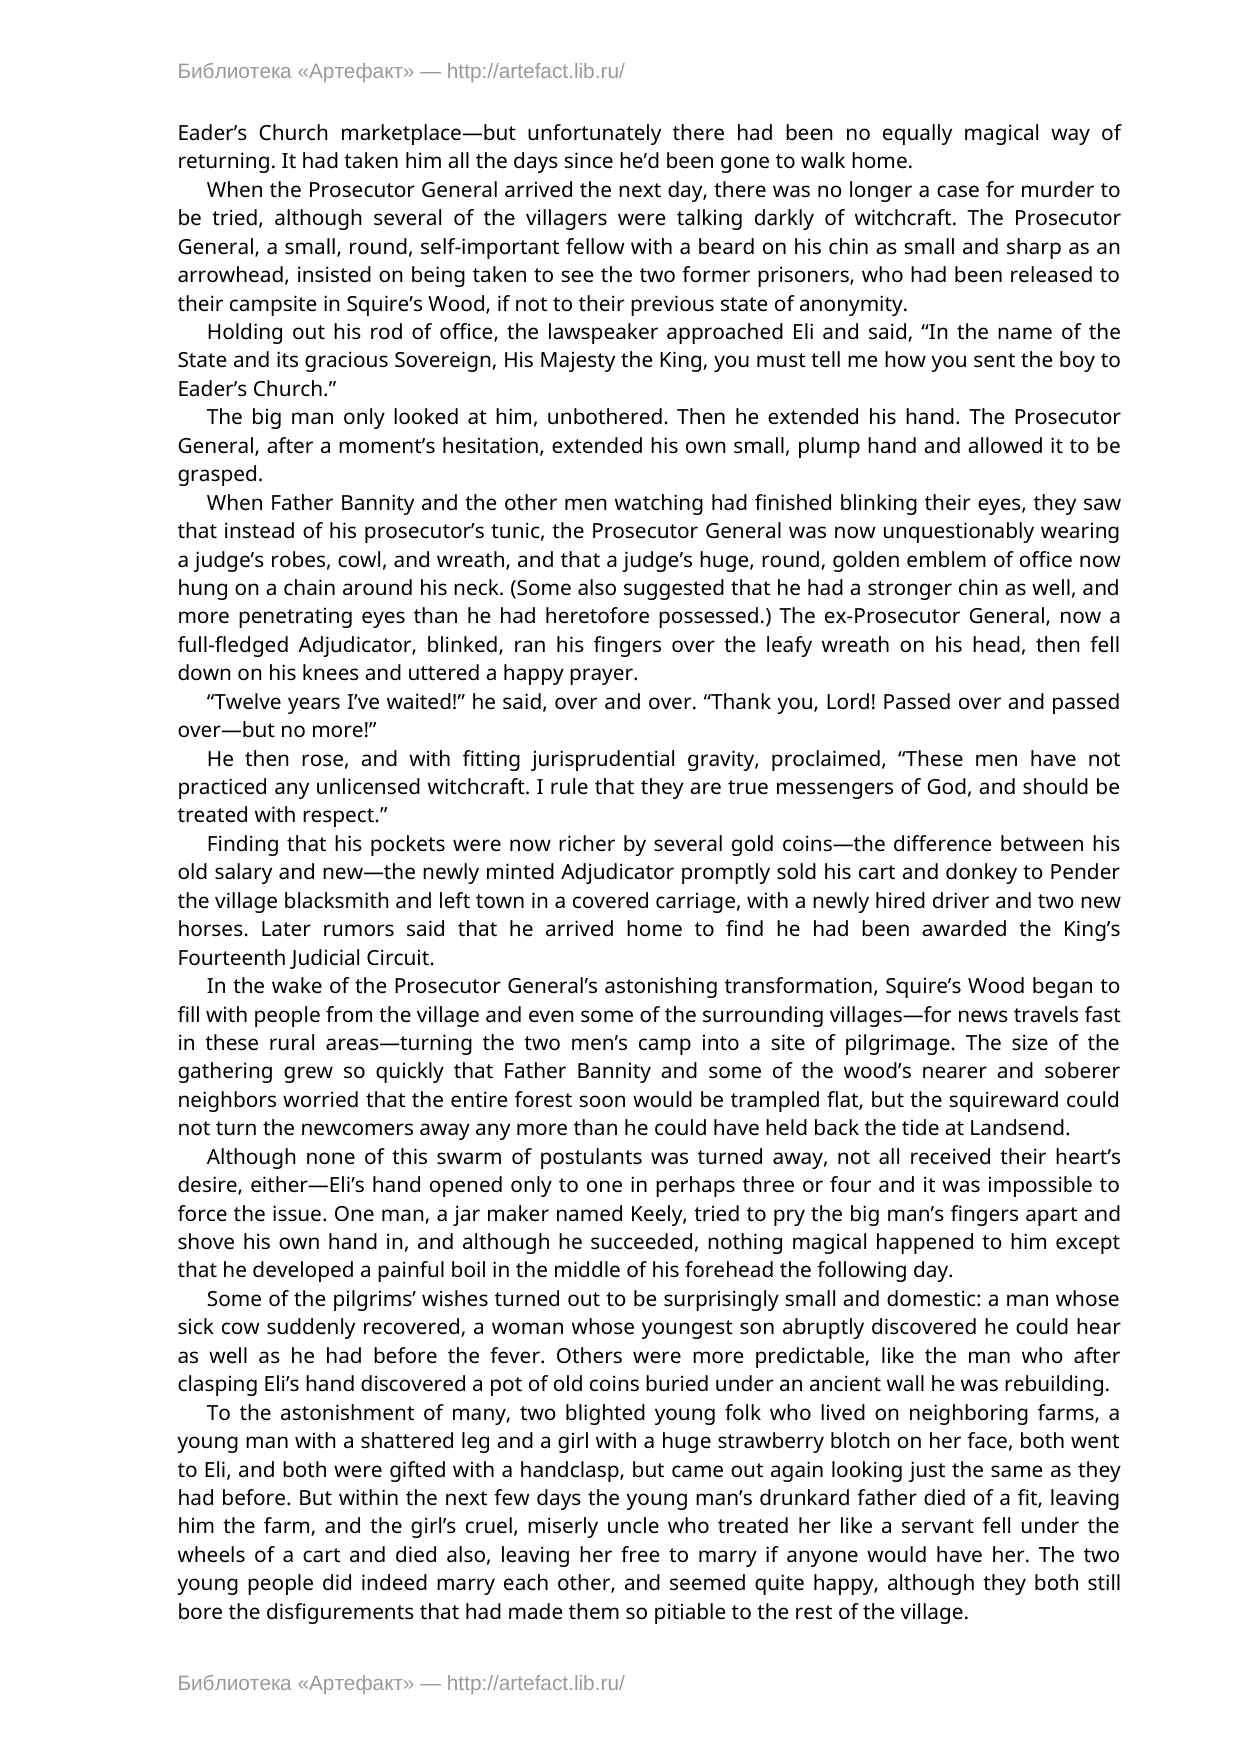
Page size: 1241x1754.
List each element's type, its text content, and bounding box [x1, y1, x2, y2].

text When the Prosecutor General arrived the next day, there was no longer a case for murder to be tried, although several of the villagers were talking darkly of witchcraft. The Prosecutor General, a small, round, self-important fellow with a beard on his chin as small and sharp as an arrowhead, insisted on being taken to see the two former prisoners, who had been released to their campsite in Squire’s Wood, if not to their previous state of anonymity. [177, 175, 1122, 317]
text Finding that his pockets were now richer by several gold coins—the difference between his old salary and new—the newly minted Adjudicator promptly sold his cart and donkey to Pender the village blacksmith and left town in a covered carriage, with a newly hired driver and two new horses. Later rumors said that he arrived home to find he had been awarded the King’s Fourteenth Judicial Circuit. [177, 829, 1122, 971]
text Although none of this swarm of postulants was turned away, not all received their heart’s desire, either—Eli’s hand opened only to one in perhaps three or four and it was impossible to force the issue. One man, a jar maker named Keely, tried to pry the big man’s fingers apart and shove his own hand in, and although he succeeded, nothing magical happened to him except that he developed a painful boil in the middle of his forehead the following day. [177, 1142, 1122, 1284]
text The big man only looked at him, unbothered. Then he extended his hand. The Prosecutor General, after a moment’s hesitation, extended his own small, plump hand and allowed it to be grasped. [177, 402, 1122, 488]
text Some of the pilgrims’ wishes turned out to be surprisingly small and domestic: a man whose sick cow suddenly recovered, a woman whose youngest son abruptly discovered he could hear as well as he had before the fever. Others were more predictable, like the man who after clasping Eli’s hand discovered a pot of old coins buried under an ancient wall he was rebuilding. [177, 1284, 1122, 1398]
text In the wake of the Prosecutor General’s astonishing transformation, Squire’s Wood began to fill with people from the village and even some of the surrounding villages—for news travels fast in these rural areas—turning the two men’s camp into a site of pilgrimage. The size of the gathering grew so quickly that Father Bannity and some of the wood’s nearer and soberer neighbors worried that the entire forest soon would be trampled flat, but the squireward could not turn the newcomers away any more than he could have held back the tide at Landsend. [177, 971, 1122, 1142]
text When Father Bannity and the other men watching had finished blinking their eyes, they saw that instead of his prosecutor’s tunic, the Prosecutor General was now unquestionably wearing a judge’s robes, cowl, and wreath, and that a judge’s huge, round, golden emblem of office now hung on a chain around his neck. (Some also suggested that he had a stronger chin as well, and more penetrating eyes than he had heretofore possessed.) The ex-Prosecutor General, now a full-fledged Adjudicator, blinked, ran his fingers over the leafy wreath on his head, then fell down on his knees and uttered a happy prayer. [177, 488, 1122, 687]
text He then rose, and with fitting jurisprudential gravity, proclaimed, “These men have not practiced any unlicensed witchcraft. I rule that they are true messengers of God, and should be treated with respect.” [177, 744, 1122, 829]
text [177, 118, 1122, 175]
text To the astonishment of many, two blighted young folk who lived on neighboring farms, a young man with a shattered leg and a girl with a huge strawberry blotch on her face, both went to Eli, and both were gifted with a handclasp, but came out again looking just the same as they had before. But within the next few days the young man’s drunkard father died of a fit, leaving him the farm, and the girl’s cruel, miserly uncle who treated her like a servant fell under the wheels of a cart and died also, leaving her free to marry if anyone would have her. The two young people did indeed marry each other, and seemed quite happy, although they both still bore the disfigurements that had made them so pitiable to the rest of the village. [177, 1398, 1122, 1625]
text Holding out his rod of office, the lawspeaker approached Eli and said, “In the name of the State and its gracious Sovereign, His Majesty the King, you must tell me how you sent the boy to Eader’s Church.” [177, 317, 1122, 402]
text “Twelve years I’ve waited!” he said, over and over. “Thank you, Lord! Passed over and passed over—but no more!” [177, 687, 1122, 744]
